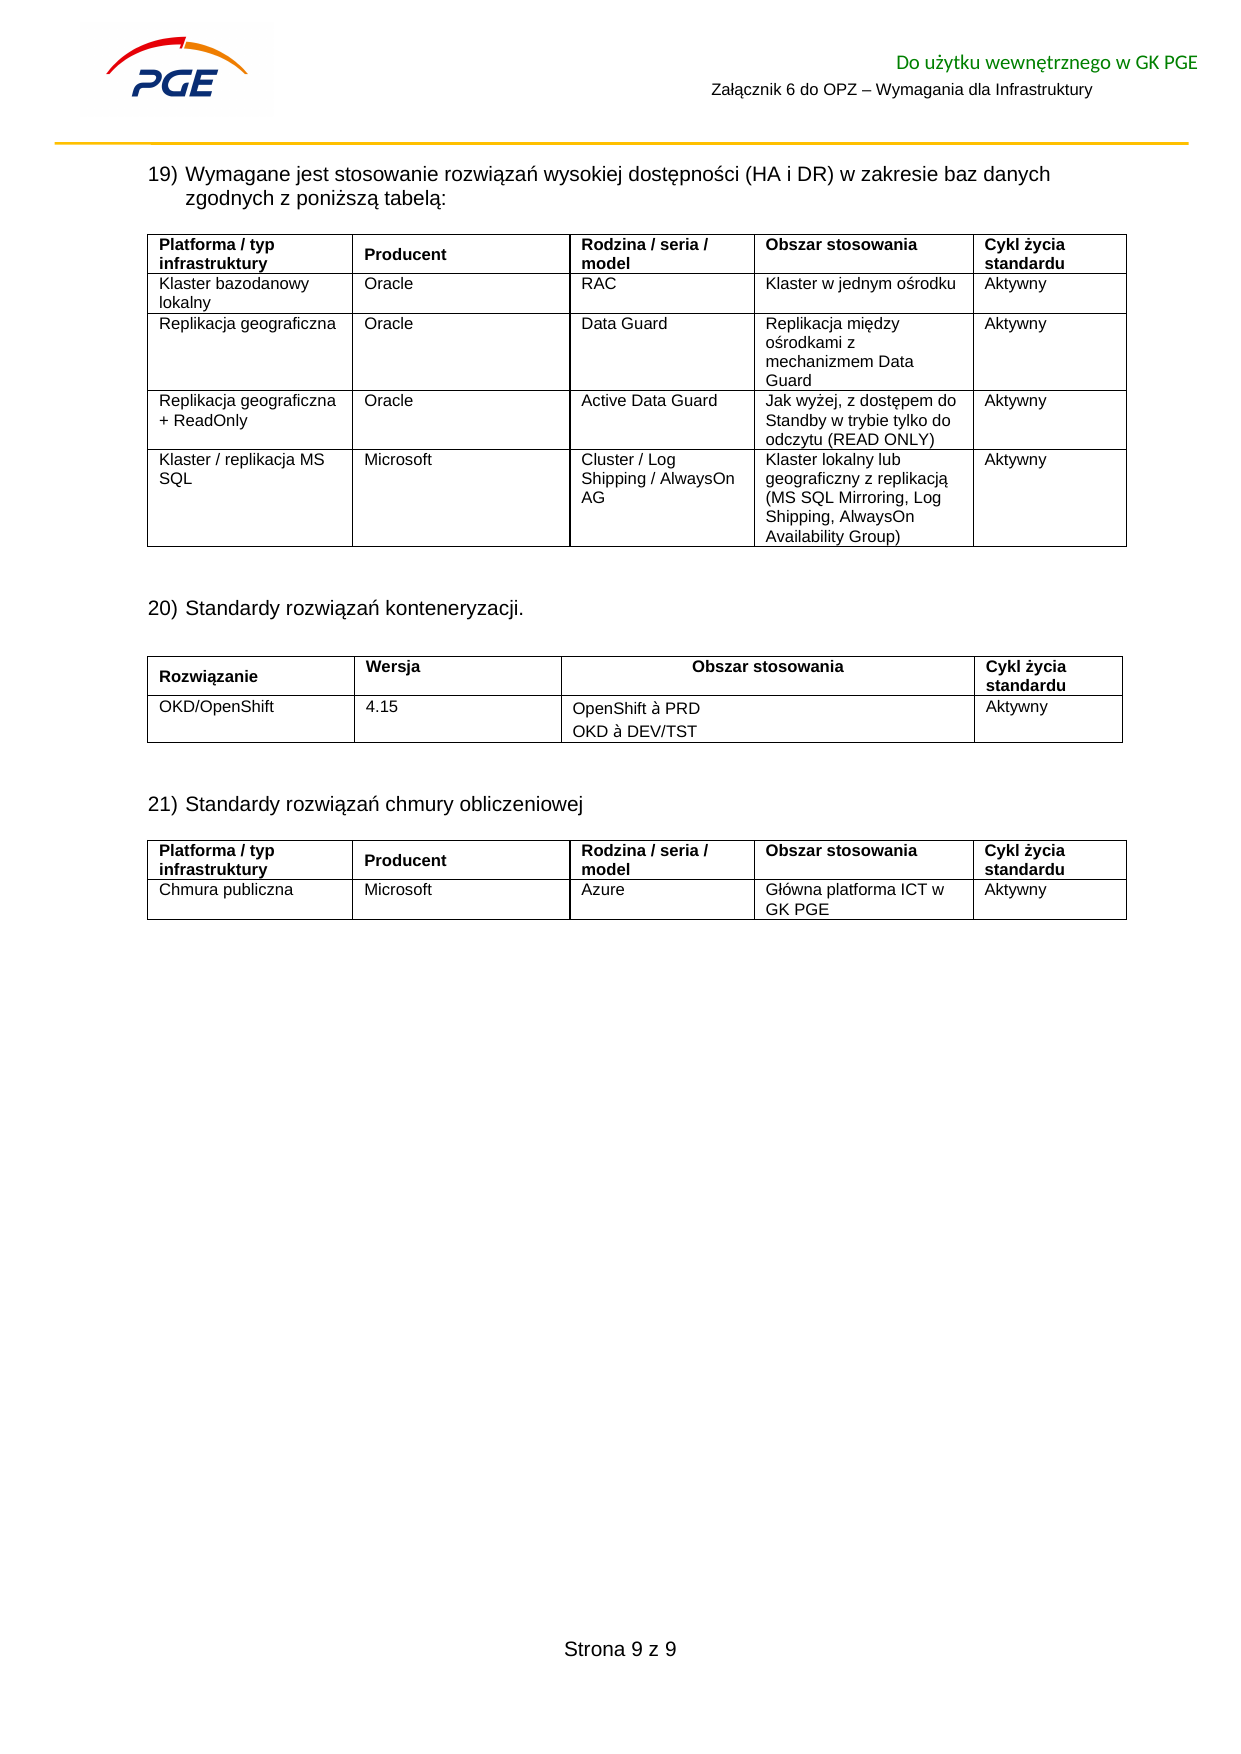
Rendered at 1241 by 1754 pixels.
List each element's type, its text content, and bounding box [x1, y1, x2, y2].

table_cell Oracle [353, 391, 569, 449]
table_cell Aktywny [974, 450, 1126, 546]
table_cell Aktywny [974, 391, 1126, 449]
table_cell Replikacja między ośrodkami z mechanizmem Data Guard [755, 314, 973, 390]
table_cell Jak wyżej, z dostępem do Standby w trybie tylko do odczytu (READ ONLY) [755, 391, 973, 449]
table_cell Replikacja geograficzna + ReadOnly [148, 391, 352, 449]
list Standardy rozwiązań konteneryzacji. [148, 596, 1093, 619]
table_header Obszar stosowania [755, 841, 973, 879]
table_cell RAC [571, 274, 754, 312]
table_header Obszar stosowania [562, 657, 974, 695]
table_header Rodzina / seria / model [571, 841, 754, 879]
list Standardy rozwiązań chmury obliczeniowej [148, 792, 1093, 840]
table_cell OpenShift à PRD OKD à DEV/TST [562, 696, 974, 742]
table_cell Replikacja geograficzna [148, 314, 352, 390]
table_header Cykl życia standardu [974, 841, 1126, 879]
table_cell Aktywny [974, 880, 1126, 918]
table_header Wersja [355, 657, 561, 695]
table_header Rozwiązanie [148, 657, 354, 695]
table_cell Aktywny [974, 314, 1126, 390]
table_cell Oracle [353, 314, 569, 390]
table_cell Główna platforma ICT w GK PGE [755, 880, 973, 918]
table_cell Aktywny [974, 274, 1126, 312]
table_cell Klaster bazodanowy lokalny [148, 274, 352, 312]
table_header Cykl życia standardu [974, 235, 1126, 273]
table_cell Azure [571, 880, 754, 918]
list Wymagane jest stosowanie rozwiązań wysokiej dostępności (HA i DR) w zakresie baz danych zgodnych z poniższą tabelą: [148, 162, 1093, 234]
table_cell Microsoft [353, 880, 569, 918]
table_cell OKD/OpenShift [148, 696, 354, 742]
table_cell 4.15 [355, 696, 561, 742]
table_header Platforma / typ infrastruktury [148, 841, 352, 879]
table_header Producent [353, 235, 569, 273]
table_cell Aktywny [975, 696, 1122, 742]
table_header Platforma / typ infrastruktury [148, 235, 352, 273]
table_cell Cluster / Log Shipping / AlwaysOn AG [571, 450, 754, 546]
picture [80, 22, 274, 117]
table_header Producent [353, 841, 569, 879]
table_cell Data Guard [571, 314, 754, 390]
table_cell Oracle [353, 274, 569, 312]
table_header Rodzina / seria / model [571, 235, 754, 273]
table_cell Chmura publiczna [148, 880, 352, 918]
table_header Obszar stosowania [755, 235, 973, 273]
table_cell Microsoft [353, 450, 569, 546]
table_cell Klaster lokalny lub geograficzny z replikacją (MS SQL Mirroring, Log Shipping, AlwaysOn Availability Group) [755, 450, 973, 546]
table_header Cykl życia standardu [975, 657, 1122, 695]
table_cell Active Data Guard [571, 391, 754, 449]
table_cell Klaster / replikacja MS SQL [148, 450, 352, 546]
table_cell Klaster w jednym ośrodku [755, 274, 973, 312]
